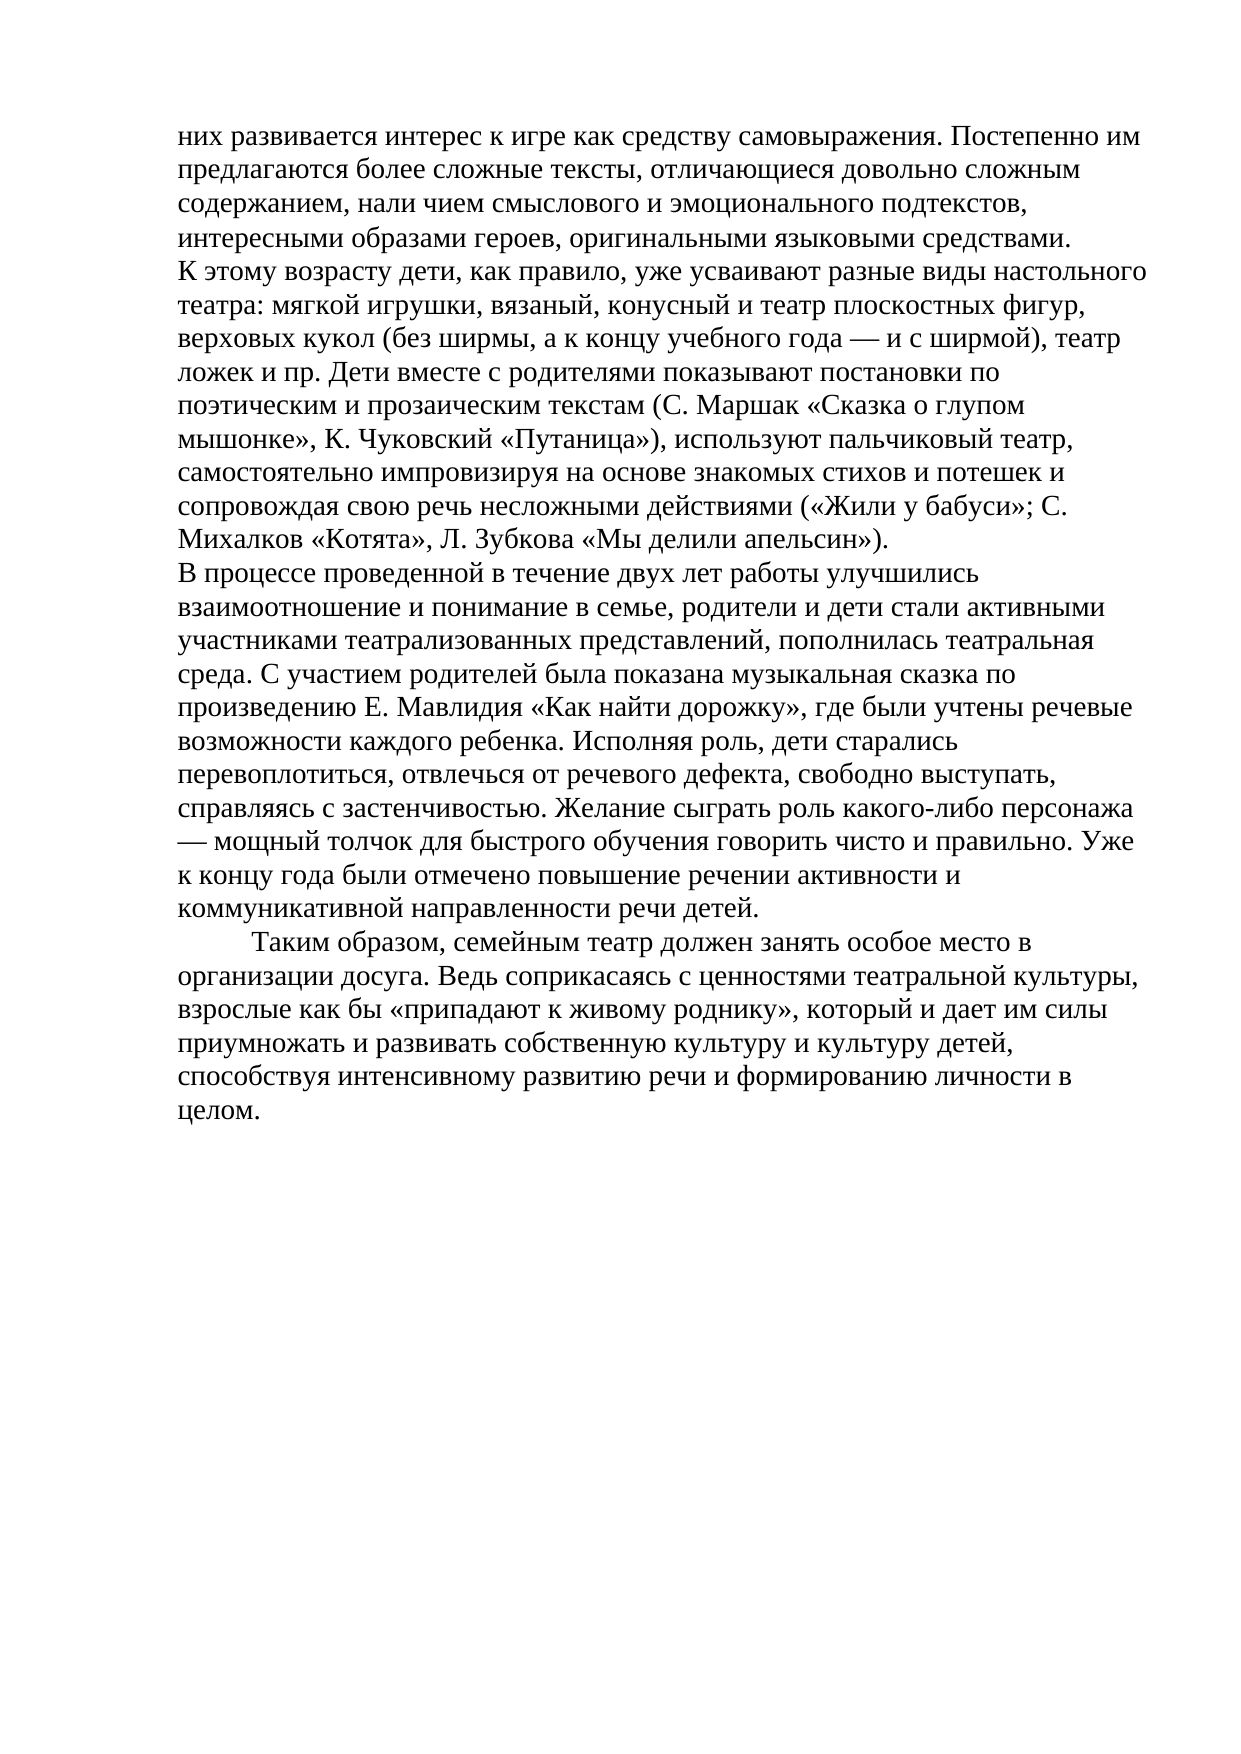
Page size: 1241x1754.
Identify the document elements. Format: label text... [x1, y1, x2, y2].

text К этому возрасту дети, как правило, уже усваивают разные виды настольного театра: мягкой игрушки, вязаный, конусный и театр плоскостных фигур, верховых кукол (без ширмы, а к концу учебного года — и с ширмой), театр ложек и пр. Дети вместе с родителями показывают постановки по поэтическим и прозаическим текстам (С. Маршак «Сказка о глупом мышонке», К. Чуковский «Путаница»), используют пальчиковый театр, самостоятельно импровизируя на основе знакомых стихов и потешек и сопровождая свою речь несложными действиями («Жили у бабуси»; С. Михалков «Котята», Л. Зубкова «Мы делили апельсин»). [177, 253, 1152, 555]
text В процессе проведенной в течение двух лет работы улучшились взаимоотношение и понимание в семье, родители и дети стали активными участниками театрализованных представлений, пополнилась театральная среда. С участием родителей была показана музыкальная сказка по произведению Е. Мавлидия «Как найти дорожку», где были учтены речевые возможности каждого ребенка. Исполняя роль, дети старались перевоплотиться, отвлечься от речевого дефекта, свободно выступать, справляясь с застенчивостью. Желание сыграть роль какого-либо персонажа — мощный толчок для быстрого обучения говорить чисто и правильно. Уже к концу года были отмечено повышение речении активности и коммуникативной направленности речи детей. [177, 555, 1152, 924]
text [177, 118, 1152, 253]
text Таким образом, семейным театр должен занять особое место в организации досуга. Ведь соприкасаясь с ценностями театральной культуры, взрослые как бы «припадают к живому роднику», который и дает им силы приумножать и развивать собственную культуру и культуру детей, способствуя интенсивному развитию речи и формированию личности в целом. [177, 924, 1152, 1125]
